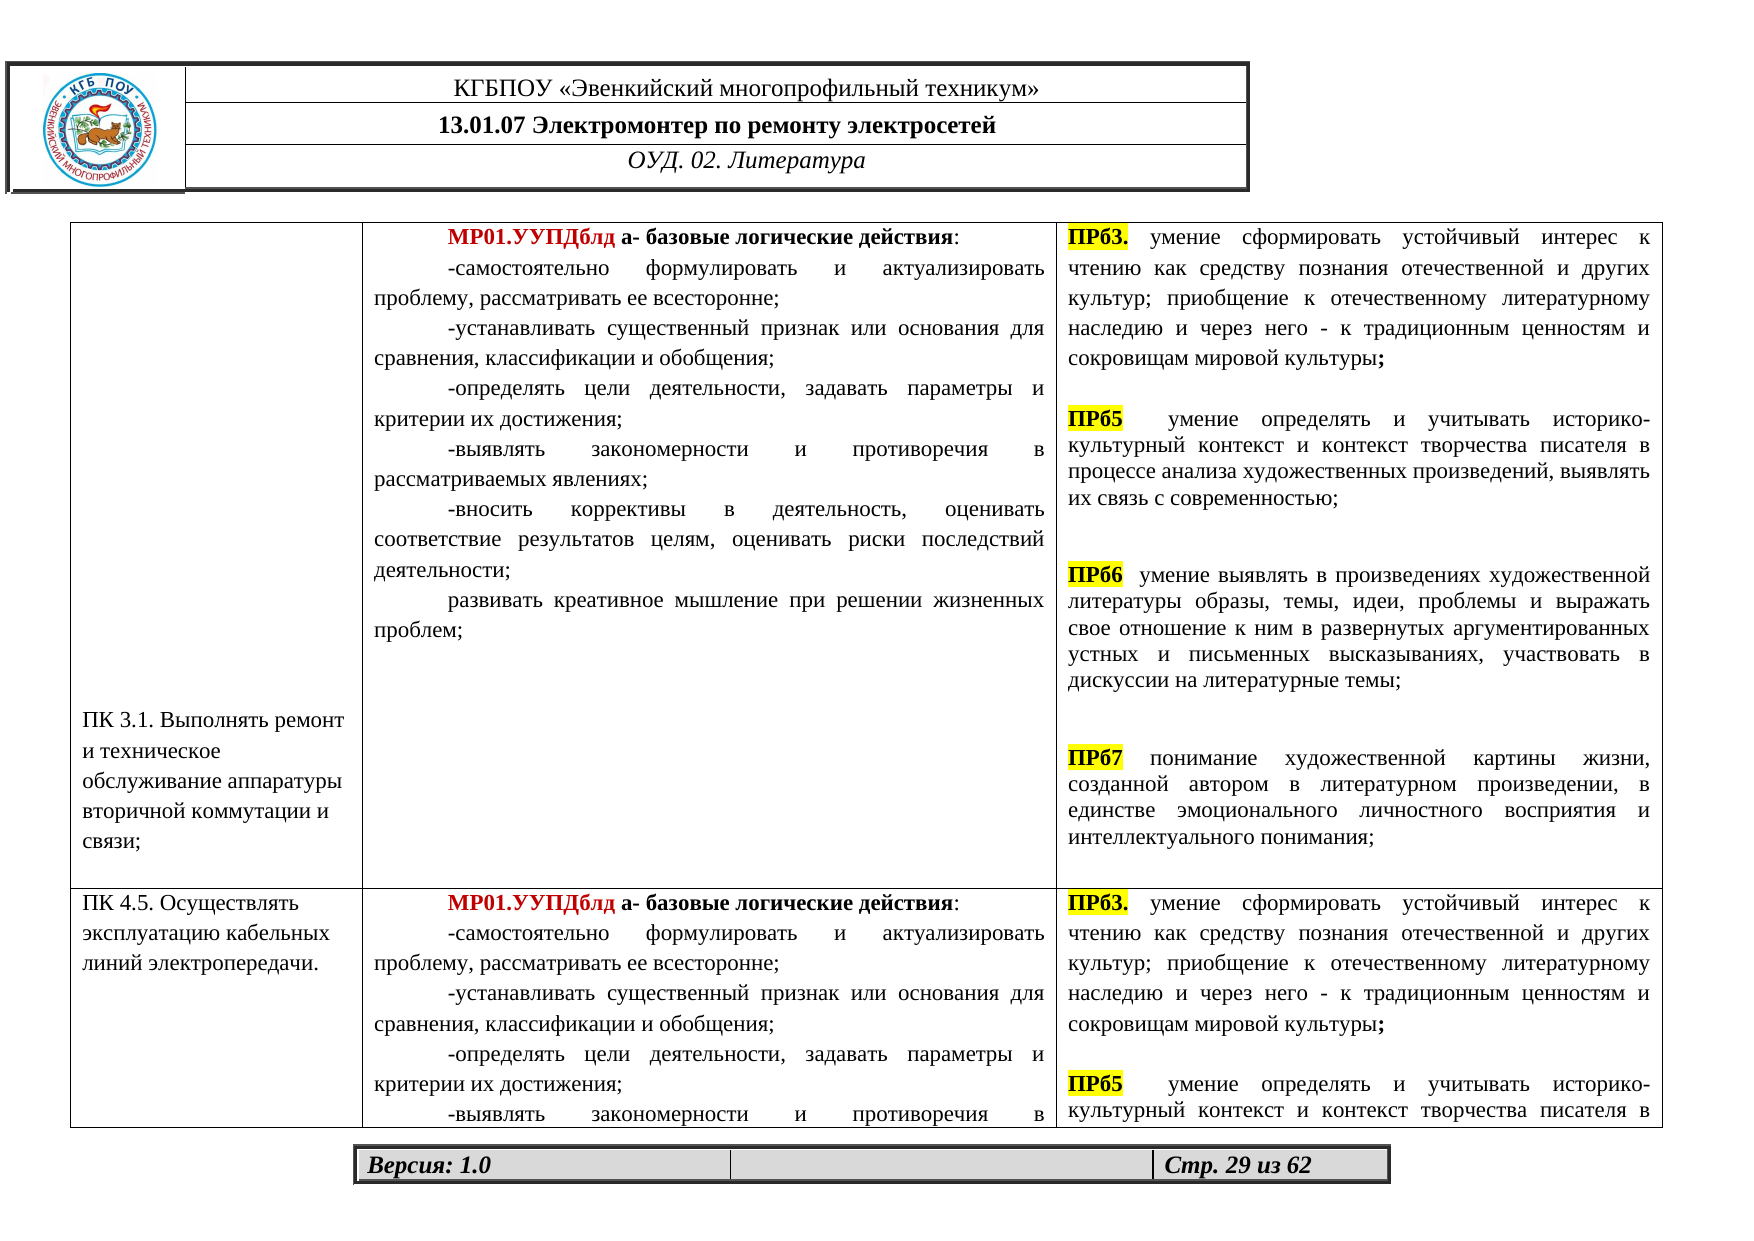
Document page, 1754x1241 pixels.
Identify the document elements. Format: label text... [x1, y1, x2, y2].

picture [43, 73, 157, 188]
picture [43, 73, 90, 121]
table_cell ПК 4.5. Осуществлять эксплуатацию кабельных линий электропередачи. [71, 889, 362, 1127]
table_cell ПК 3.1. Выполнять ремонт и техническое обслуживание аппаратуры вторичной коммутации и связи; [71, 223, 362, 888]
